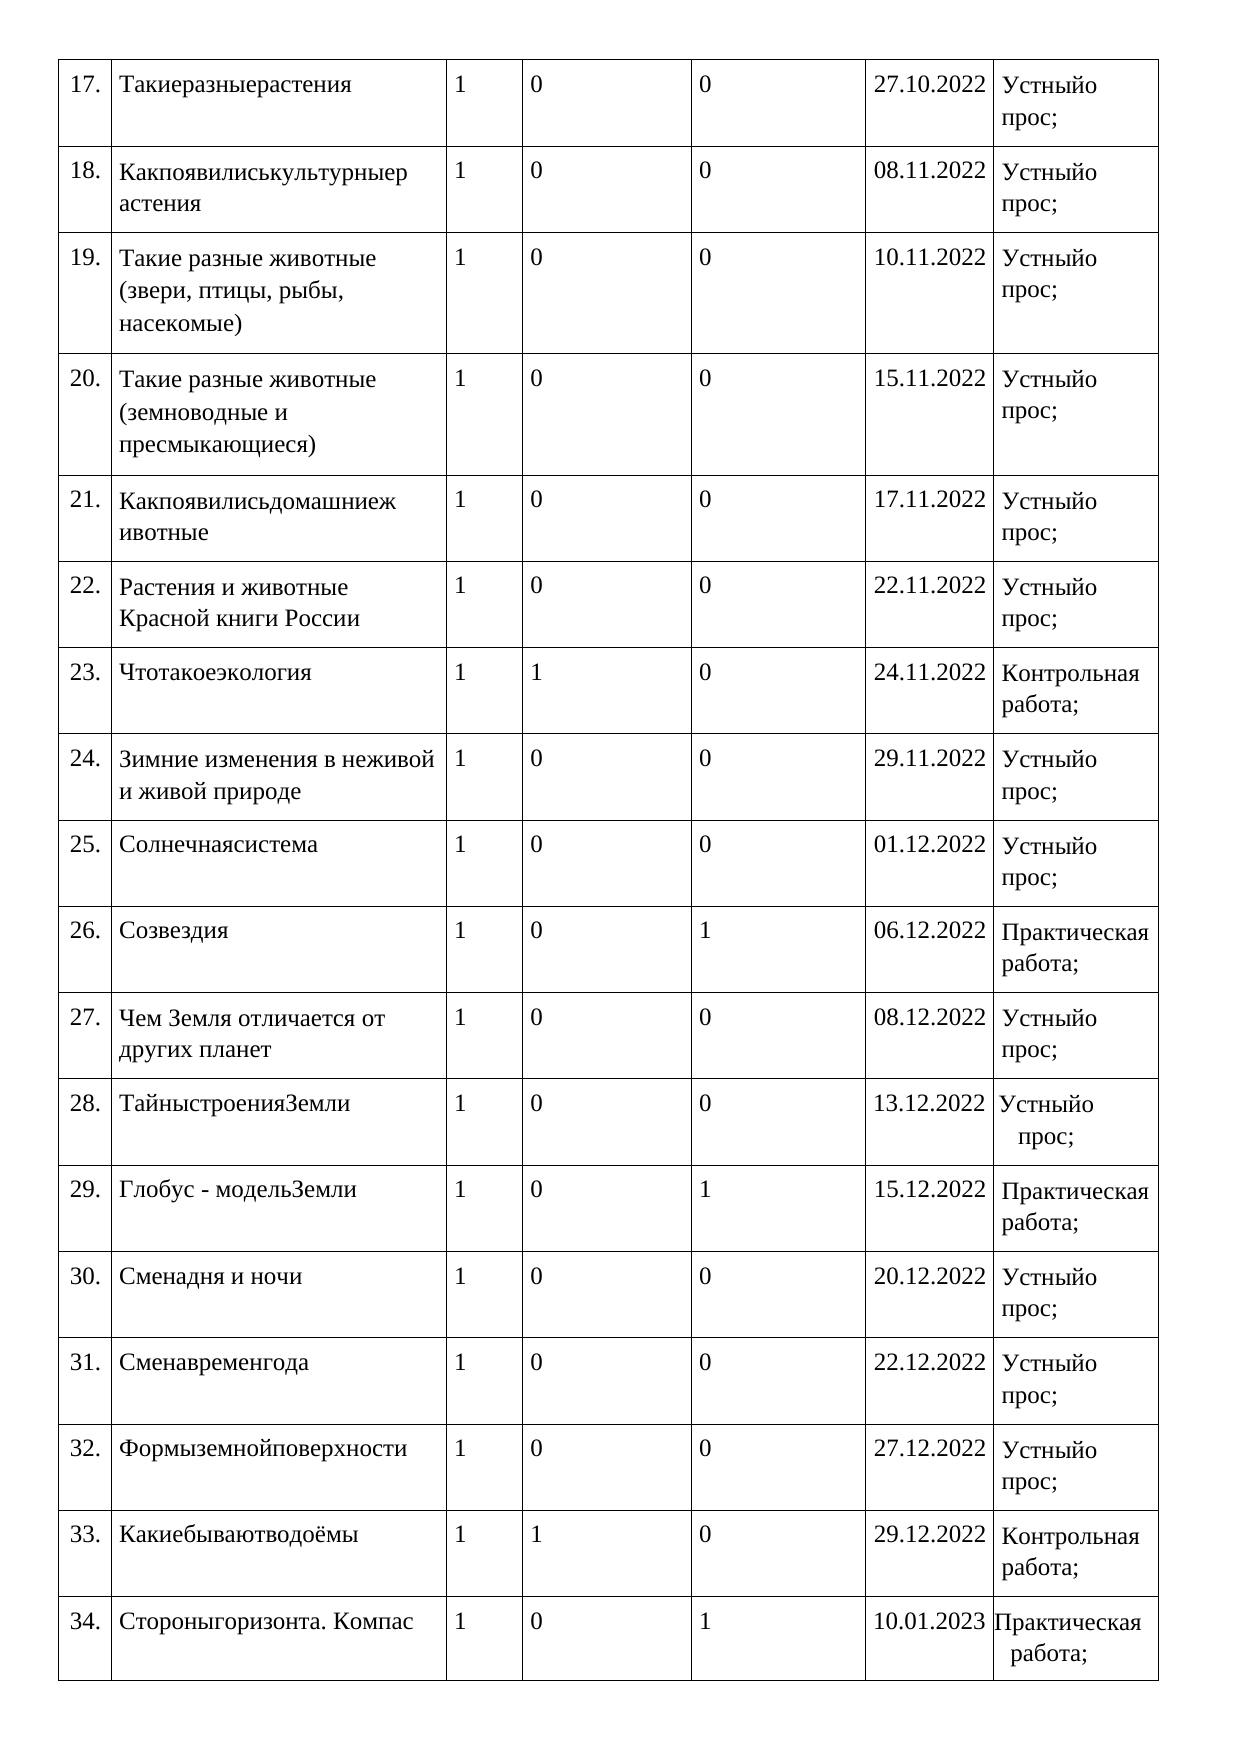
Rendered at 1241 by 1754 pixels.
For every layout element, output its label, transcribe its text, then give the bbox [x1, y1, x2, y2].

table_cell Глобус - модельЗемли [112, 1166, 446, 1251]
table_cell 15.11.2022 [866, 354, 993, 474]
table_header Такиеразныерастения [112, 60, 446, 146]
table_cell 31. [59, 1338, 111, 1423]
table_cell 0 [692, 1252, 865, 1337]
table_cell 01.12.2022 [866, 821, 993, 906]
table_cell 0 [692, 476, 865, 561]
table_cell 0 [523, 1079, 691, 1164]
table_cell 0 [692, 1079, 865, 1164]
table_cell 1 [447, 648, 522, 733]
table_cell Практическаяработа; [994, 907, 1158, 992]
table_cell 1 [447, 1597, 522, 1680]
table_cell 0 [523, 1425, 691, 1510]
table_cell 27. [59, 993, 111, 1078]
table_header 0 [692, 60, 865, 146]
table_cell 22.12.2022 [866, 1338, 993, 1423]
table_cell Практическаяработа; [994, 1166, 1158, 1251]
table_cell 0 [523, 1252, 691, 1337]
table_cell Стороныгоризонта. Компас [112, 1597, 446, 1680]
table_cell 08.11.2022 [866, 147, 993, 232]
table_cell Устныйопрос; [994, 1338, 1158, 1423]
table_cell 26. [59, 907, 111, 992]
table_cell 0 [523, 993, 691, 1078]
table_cell Растения и животные Красной книги России [112, 562, 446, 647]
table_header 1 [447, 60, 522, 146]
table_cell 17.11.2022 [866, 476, 993, 561]
table_cell 0 [692, 993, 865, 1078]
table_cell 0 [692, 147, 865, 232]
table_cell Устныйопрос; [994, 354, 1158, 474]
table_cell 24.11.2022 [866, 648, 993, 733]
table_cell 29.12.2022 [866, 1511, 993, 1596]
table_cell Устныйопрос; [994, 734, 1158, 819]
table_cell 13.12.2022 [866, 1079, 993, 1164]
table_cell 0 [523, 1166, 691, 1251]
table_cell 0 [692, 354, 865, 474]
table_cell Устныйопрос; [994, 1079, 1158, 1164]
table_header Устныйопрос; [994, 60, 1158, 146]
table_cell 1 [447, 907, 522, 992]
table_cell 1 [447, 734, 522, 819]
table_cell 1 [692, 1166, 865, 1251]
table_cell 1 [523, 1511, 691, 1596]
table_cell Контрольнаяработа; [994, 1511, 1158, 1596]
table_cell 25. [59, 821, 111, 906]
table_cell 1 [447, 1425, 522, 1510]
table_cell Какиебываютводоёмы [112, 1511, 446, 1596]
table_cell 24. [59, 734, 111, 819]
table_cell 23. [59, 648, 111, 733]
table_cell Устныйопрос; [994, 476, 1158, 561]
table_cell 0 [692, 734, 865, 819]
table_cell 1 [447, 1079, 522, 1164]
table_cell 0 [523, 734, 691, 819]
table_cell Контрольнаяработа; [994, 648, 1158, 733]
table_cell 0 [692, 562, 865, 647]
table_cell Устныйопрос; [994, 147, 1158, 232]
table_cell Устныйопрос; [994, 1425, 1158, 1510]
table_cell Устныйопрос; [994, 821, 1158, 906]
table_cell 29.11.2022 [866, 734, 993, 819]
table_cell 1 [447, 354, 522, 474]
table_cell 32. [59, 1425, 111, 1510]
table_cell 22. [59, 562, 111, 647]
table_header 17. [59, 60, 111, 146]
table_cell 0 [692, 1511, 865, 1596]
table_cell 1 [447, 1252, 522, 1337]
table_cell 0 [692, 821, 865, 906]
table_cell 1 [447, 993, 522, 1078]
table_cell 0 [523, 562, 691, 647]
table_cell Формыземнойповерхности [112, 1425, 446, 1510]
table_cell 0 [692, 1425, 865, 1510]
table_cell Сменадня и ночи [112, 1252, 446, 1337]
table_cell 0 [523, 821, 691, 906]
table_cell Устныйопрос; [994, 233, 1158, 353]
table_cell 1 [447, 476, 522, 561]
table_cell 0 [692, 233, 865, 353]
table_cell 0 [523, 233, 691, 353]
table_cell Такие разные животные (звери, птицы, рыбы, насекомые) [112, 233, 446, 353]
table_cell Созвездия [112, 907, 446, 992]
table_cell 0 [692, 1338, 865, 1423]
table_cell Устныйопрос; [994, 1252, 1158, 1337]
table_cell 1 [447, 821, 522, 906]
table_header 27.10.2022 [866, 60, 993, 146]
table_cell 21. [59, 476, 111, 561]
table_cell 20.12.2022 [866, 1252, 993, 1337]
table_cell Чем Земля отличается от других планет [112, 993, 446, 1078]
table_cell 0 [523, 907, 691, 992]
table_cell 0 [523, 1338, 691, 1423]
table_cell 19. [59, 233, 111, 353]
table_cell 33. [59, 1511, 111, 1596]
table_cell Солнечнаясистема [112, 821, 446, 906]
table_cell 06.12.2022 [866, 907, 993, 992]
table_cell Устныйопрос; [994, 993, 1158, 1078]
table_cell 0 [692, 648, 865, 733]
table_cell 34. [59, 1597, 111, 1680]
table_cell 30. [59, 1252, 111, 1337]
table_cell 20. [59, 354, 111, 474]
table_cell Сменавременгода [112, 1338, 446, 1423]
table_cell ТайныстроенияЗемли [112, 1079, 446, 1164]
table_cell 0 [523, 1597, 691, 1680]
table_cell 08.12.2022 [866, 993, 993, 1078]
table_cell 15.12.2022 [866, 1166, 993, 1251]
table_cell Зимние изменения в неживой и живой природе [112, 734, 446, 819]
table_cell Практическая работа; [994, 1597, 1158, 1680]
table_cell Какпоявилиськультурныерастения [112, 147, 446, 232]
table_cell 22.11.2022 [866, 562, 993, 647]
table_cell 1 [447, 562, 522, 647]
table_cell 1 [692, 907, 865, 992]
table_cell 29. [59, 1166, 111, 1251]
table_cell 0 [523, 354, 691, 474]
table_cell Устныйопрос; [994, 562, 1158, 647]
table_cell 1 [447, 1511, 522, 1596]
table_cell Чтотакоеэкология [112, 648, 446, 733]
table_cell 18. [59, 147, 111, 232]
table_cell 1 [447, 1338, 522, 1423]
table_cell 1 [447, 147, 522, 232]
table_cell 10.01.2023 [866, 1597, 993, 1680]
table_header 0 [523, 60, 691, 146]
table_cell 1 [447, 233, 522, 353]
table_cell 27.12.2022 [866, 1425, 993, 1510]
table_cell 28. [59, 1079, 111, 1164]
table_cell 0 [523, 476, 691, 561]
table_cell 0 [523, 147, 691, 232]
table_cell 1 [447, 1166, 522, 1251]
table_cell 10.11.2022 [866, 233, 993, 353]
table_cell Такие разные животные (земноводные и пресмыкающиеся) [112, 354, 446, 474]
table_cell 1 [692, 1597, 865, 1680]
table_cell 1 [523, 648, 691, 733]
table_cell Какпоявилисьдомашниеживотные [112, 476, 446, 561]
